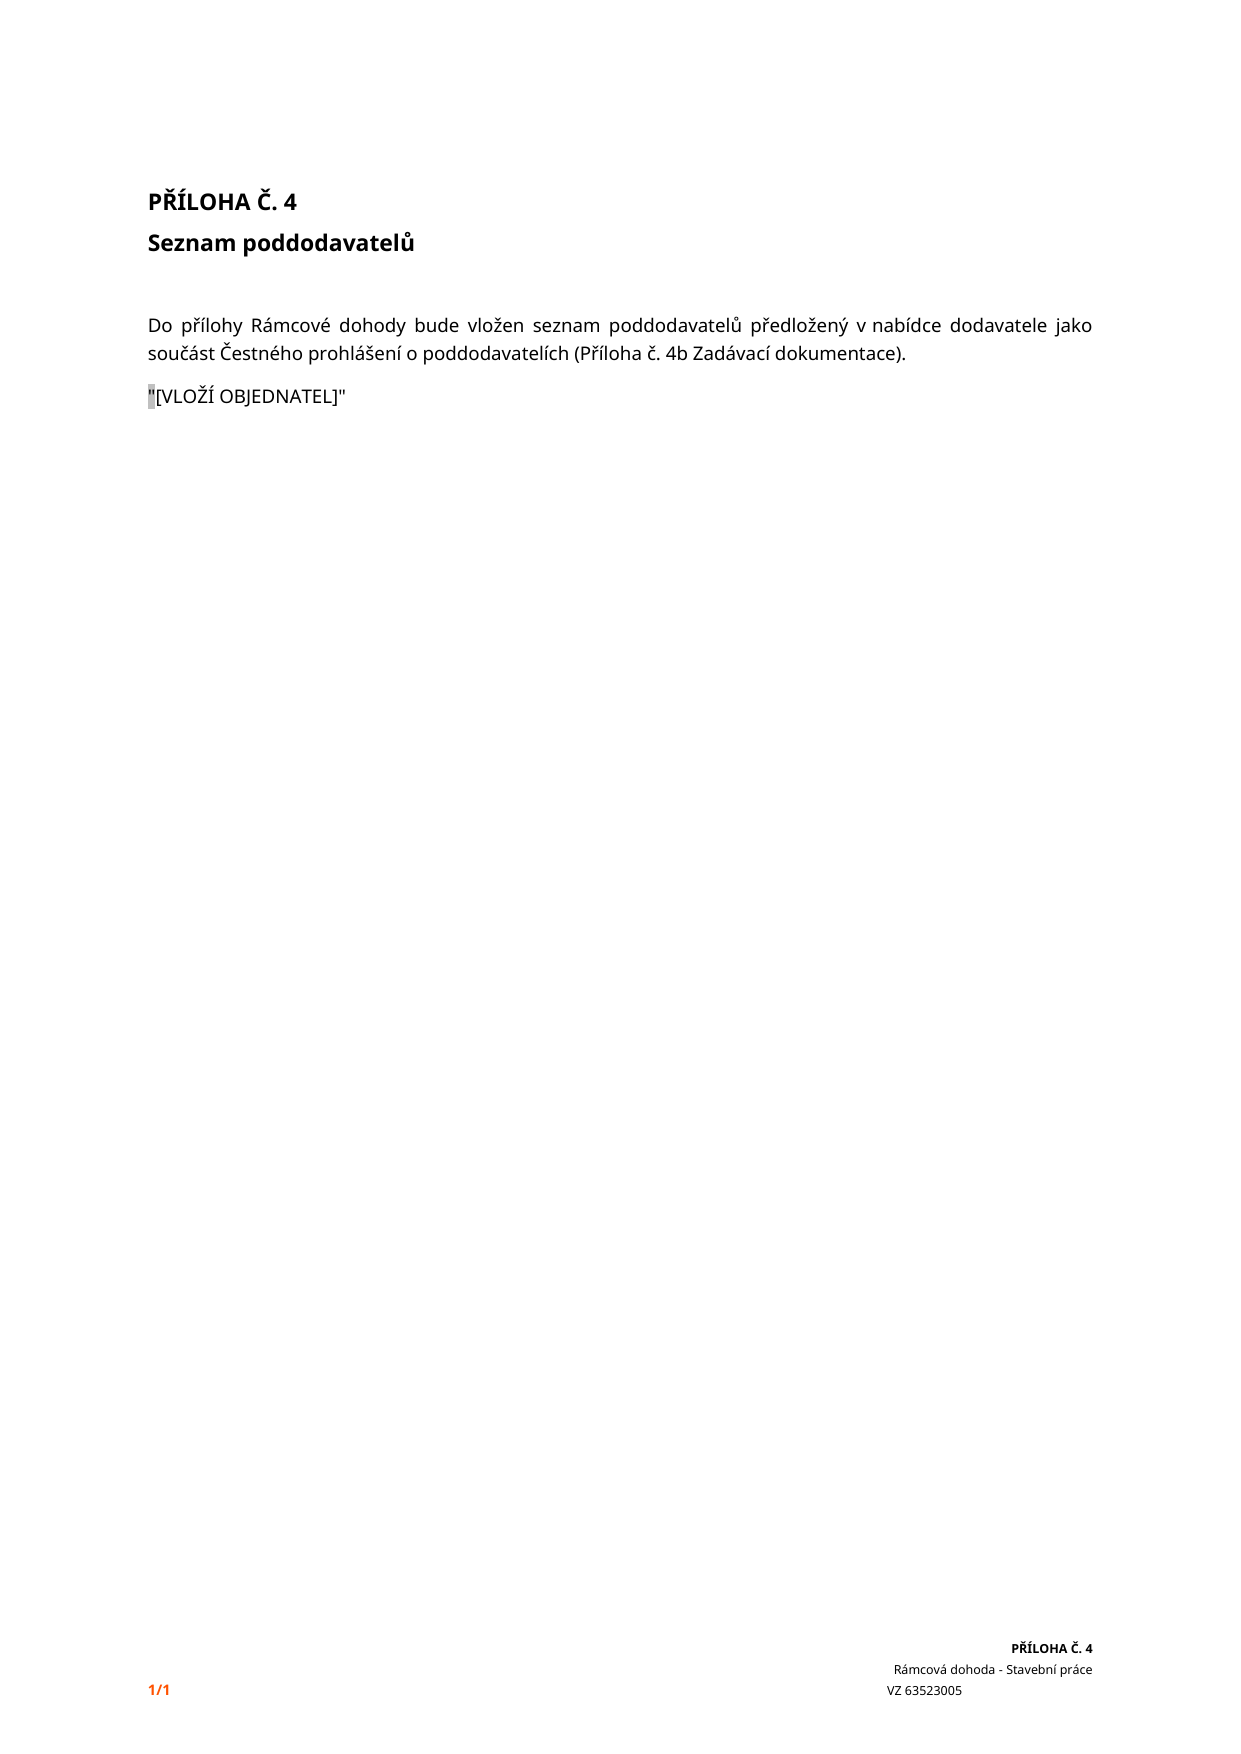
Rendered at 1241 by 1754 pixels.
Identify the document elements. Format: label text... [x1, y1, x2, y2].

text Do přílohy Rámcové dohody bude vložen seznam poddodavatelů předložený v nabídce dodavatele jako součást Čestného prohlášení o poddodavatelích (Příloha č. 4b Zadávací dokumentace). [148, 312, 1093, 365]
text Příloha č. 4 [148, 187, 1093, 216]
text Seznam poddodavatelů [148, 228, 1093, 258]
